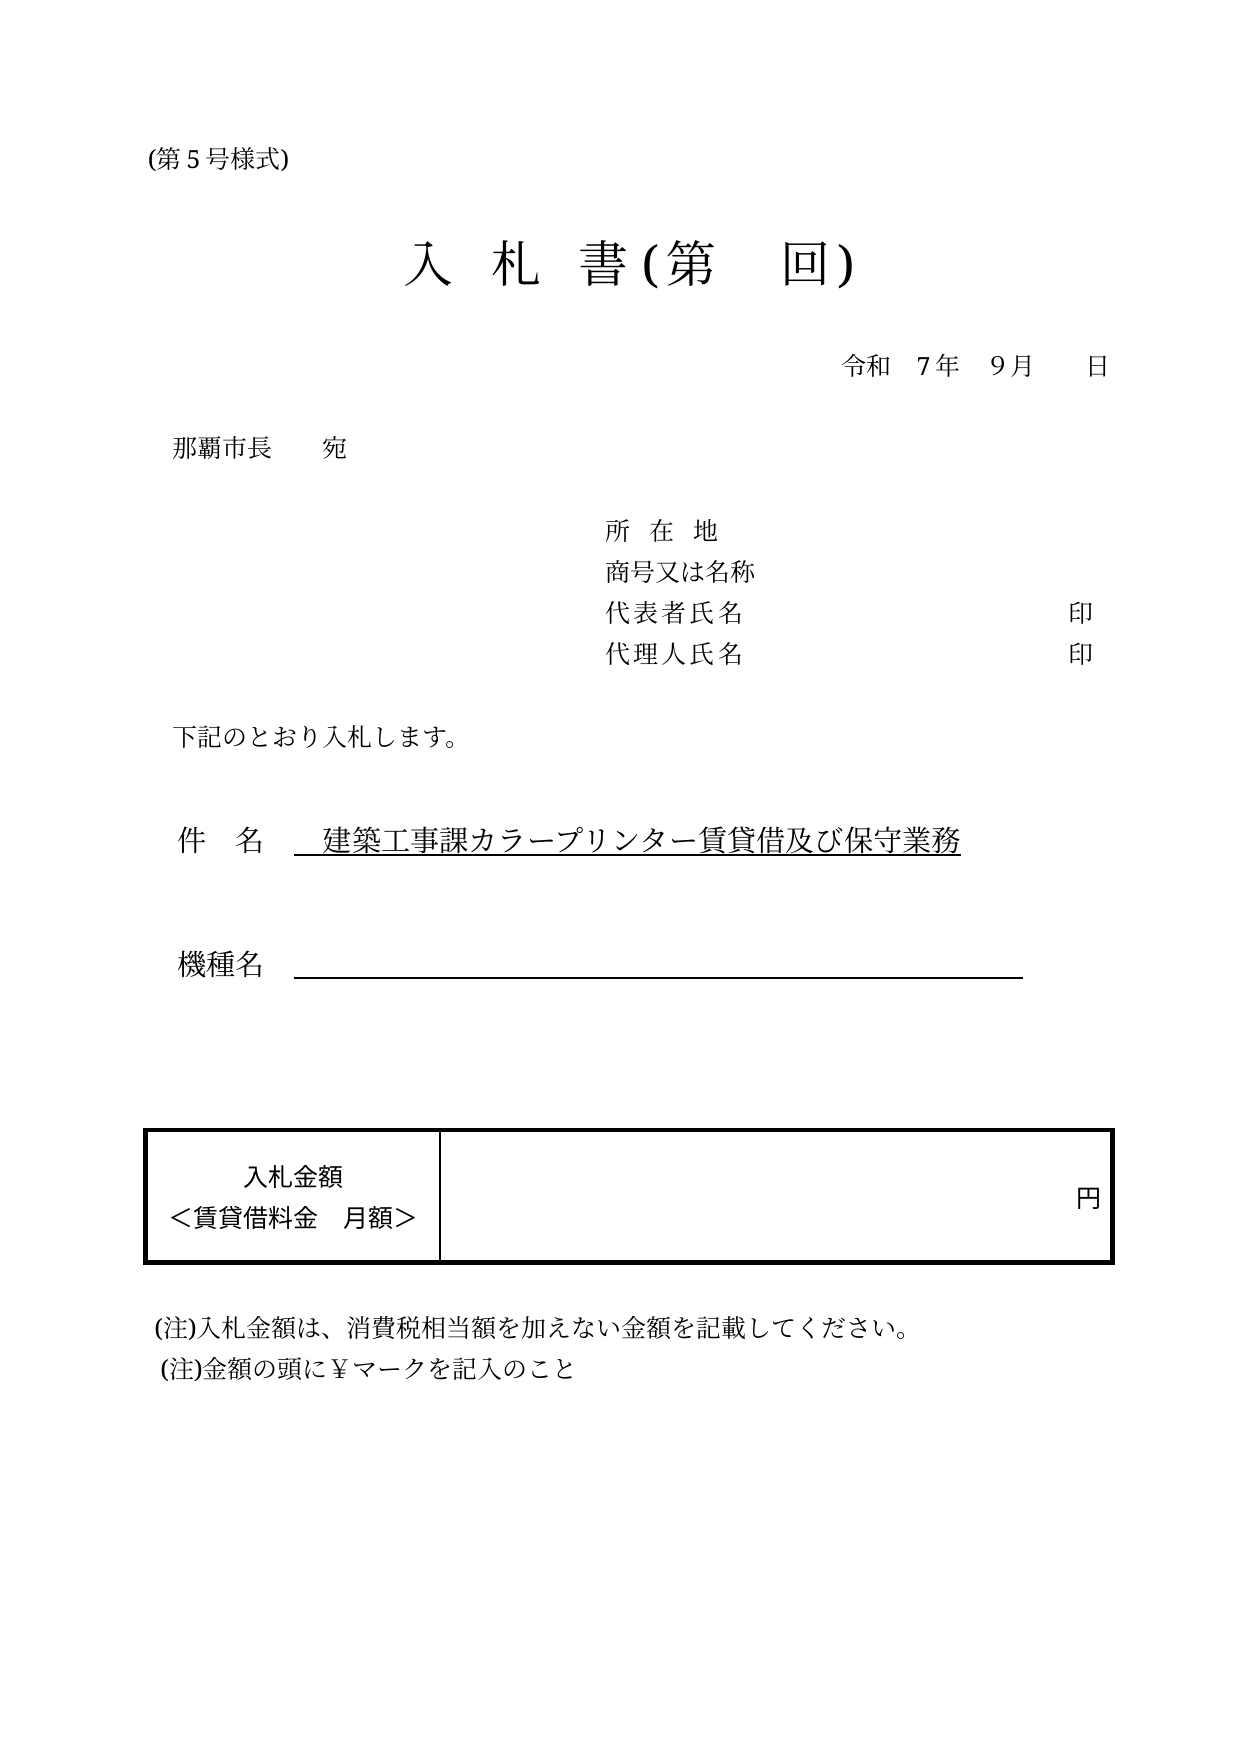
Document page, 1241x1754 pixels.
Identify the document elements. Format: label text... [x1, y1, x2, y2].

text 商号又は名称 [605, 550, 1110, 591]
text (第5号様式) [148, 137, 1010, 179]
text 代表者氏名 印 [605, 591, 1110, 632]
text 令和 7年 ９月 日 [148, 344, 1110, 385]
text 入札書 (第 回) [148, 220, 1110, 302]
text 那覇市長 宛 [148, 426, 1110, 467]
text (注)入札金額は、消費税相当額を加えない金額を記載してください。 [148, 1306, 1110, 1347]
text (注)金額の頭に￥マークを記入のこと [148, 1347, 1110, 1389]
text 下記のとおり入札します。 [148, 715, 1110, 756]
text 件 名 建築工事課カラープリンター賃貸借及び保守業務 [148, 797, 1110, 880]
table_header 円 [441, 1132, 1110, 1260]
text 代理人氏名 印 [605, 632, 1110, 674]
text 所在地 [605, 509, 1110, 550]
table_header 入札金額 ＜賃貸借料金 月額＞ [148, 1132, 439, 1260]
text 機種名 [148, 921, 1110, 1004]
